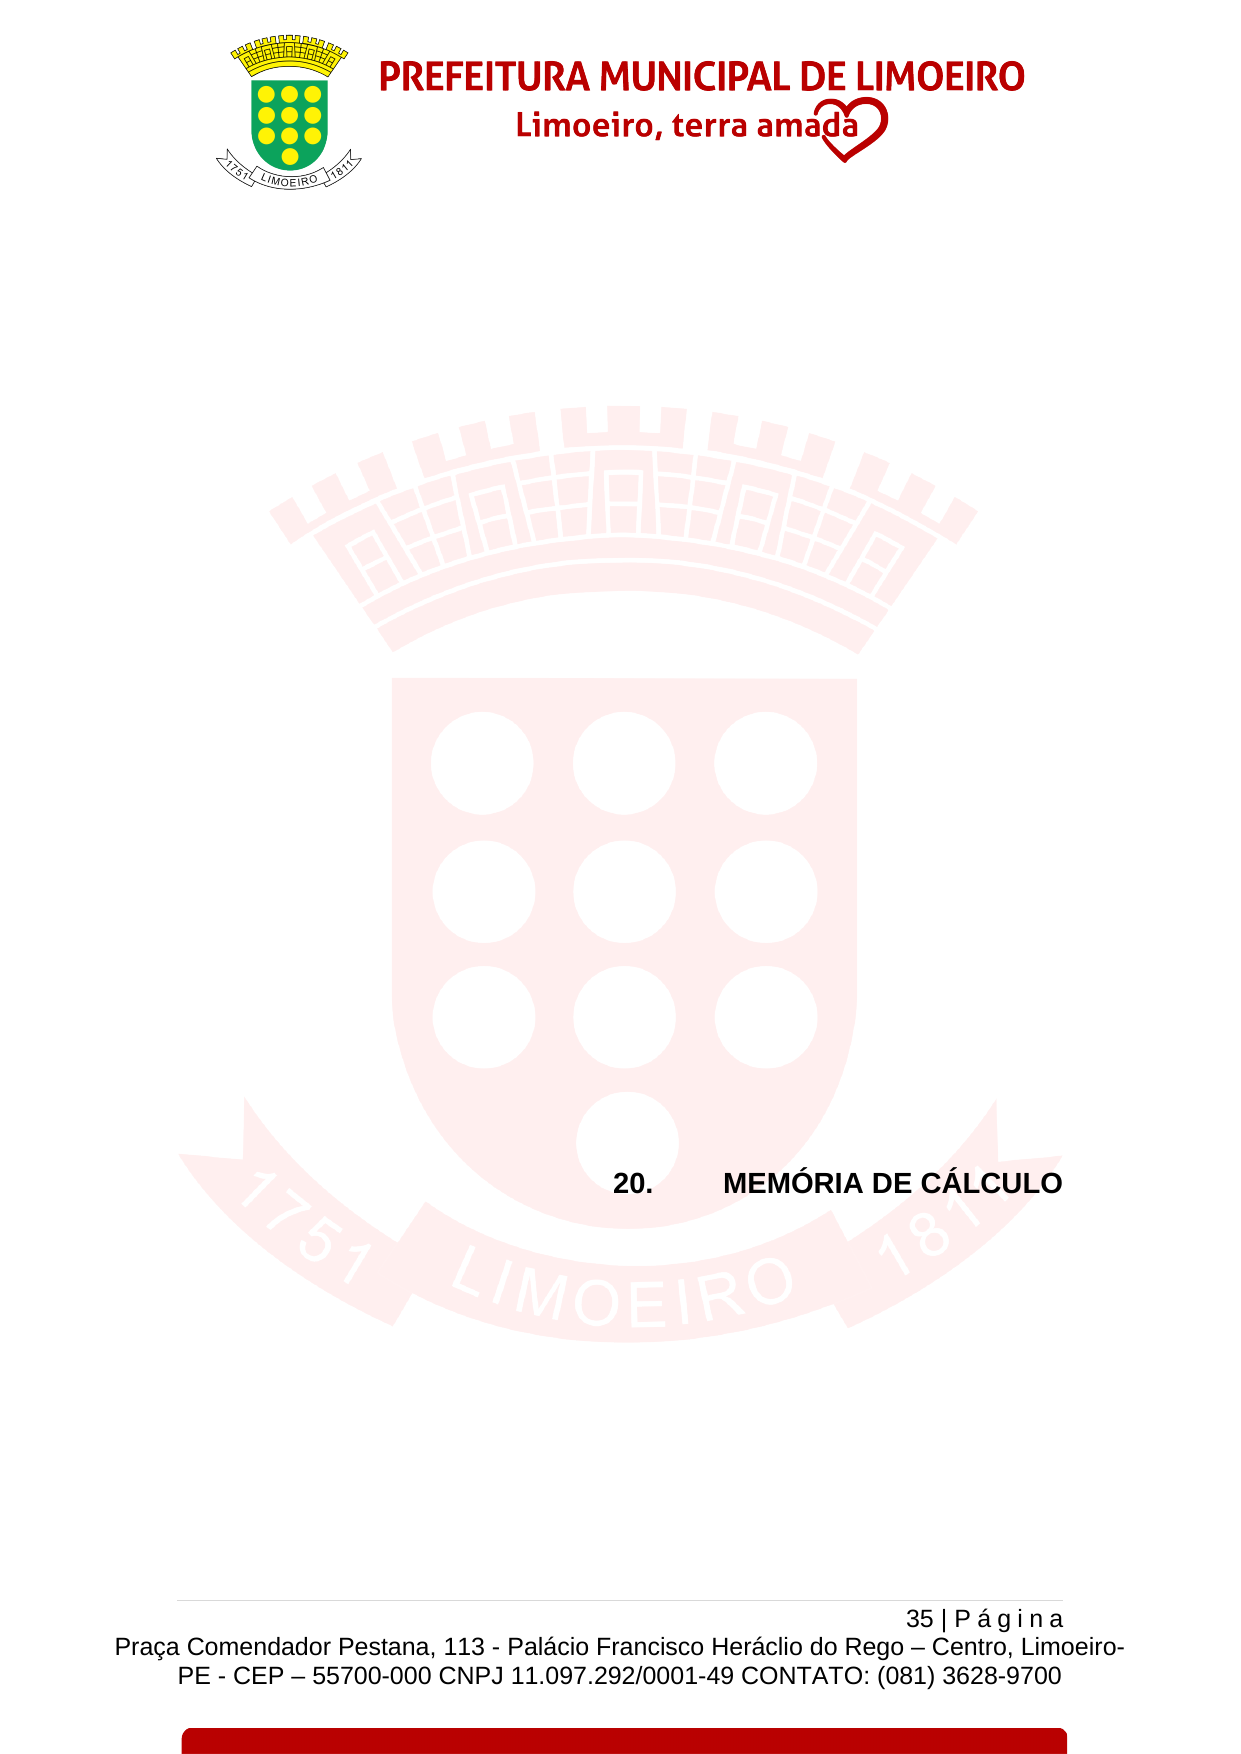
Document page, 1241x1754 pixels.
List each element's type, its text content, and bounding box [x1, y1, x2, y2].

subtitle MEMÓRIA DE CÁLCULO [215, 1166, 1063, 1199]
picture [181, 1728, 1068, 1754]
picture [215, 34, 1025, 190]
